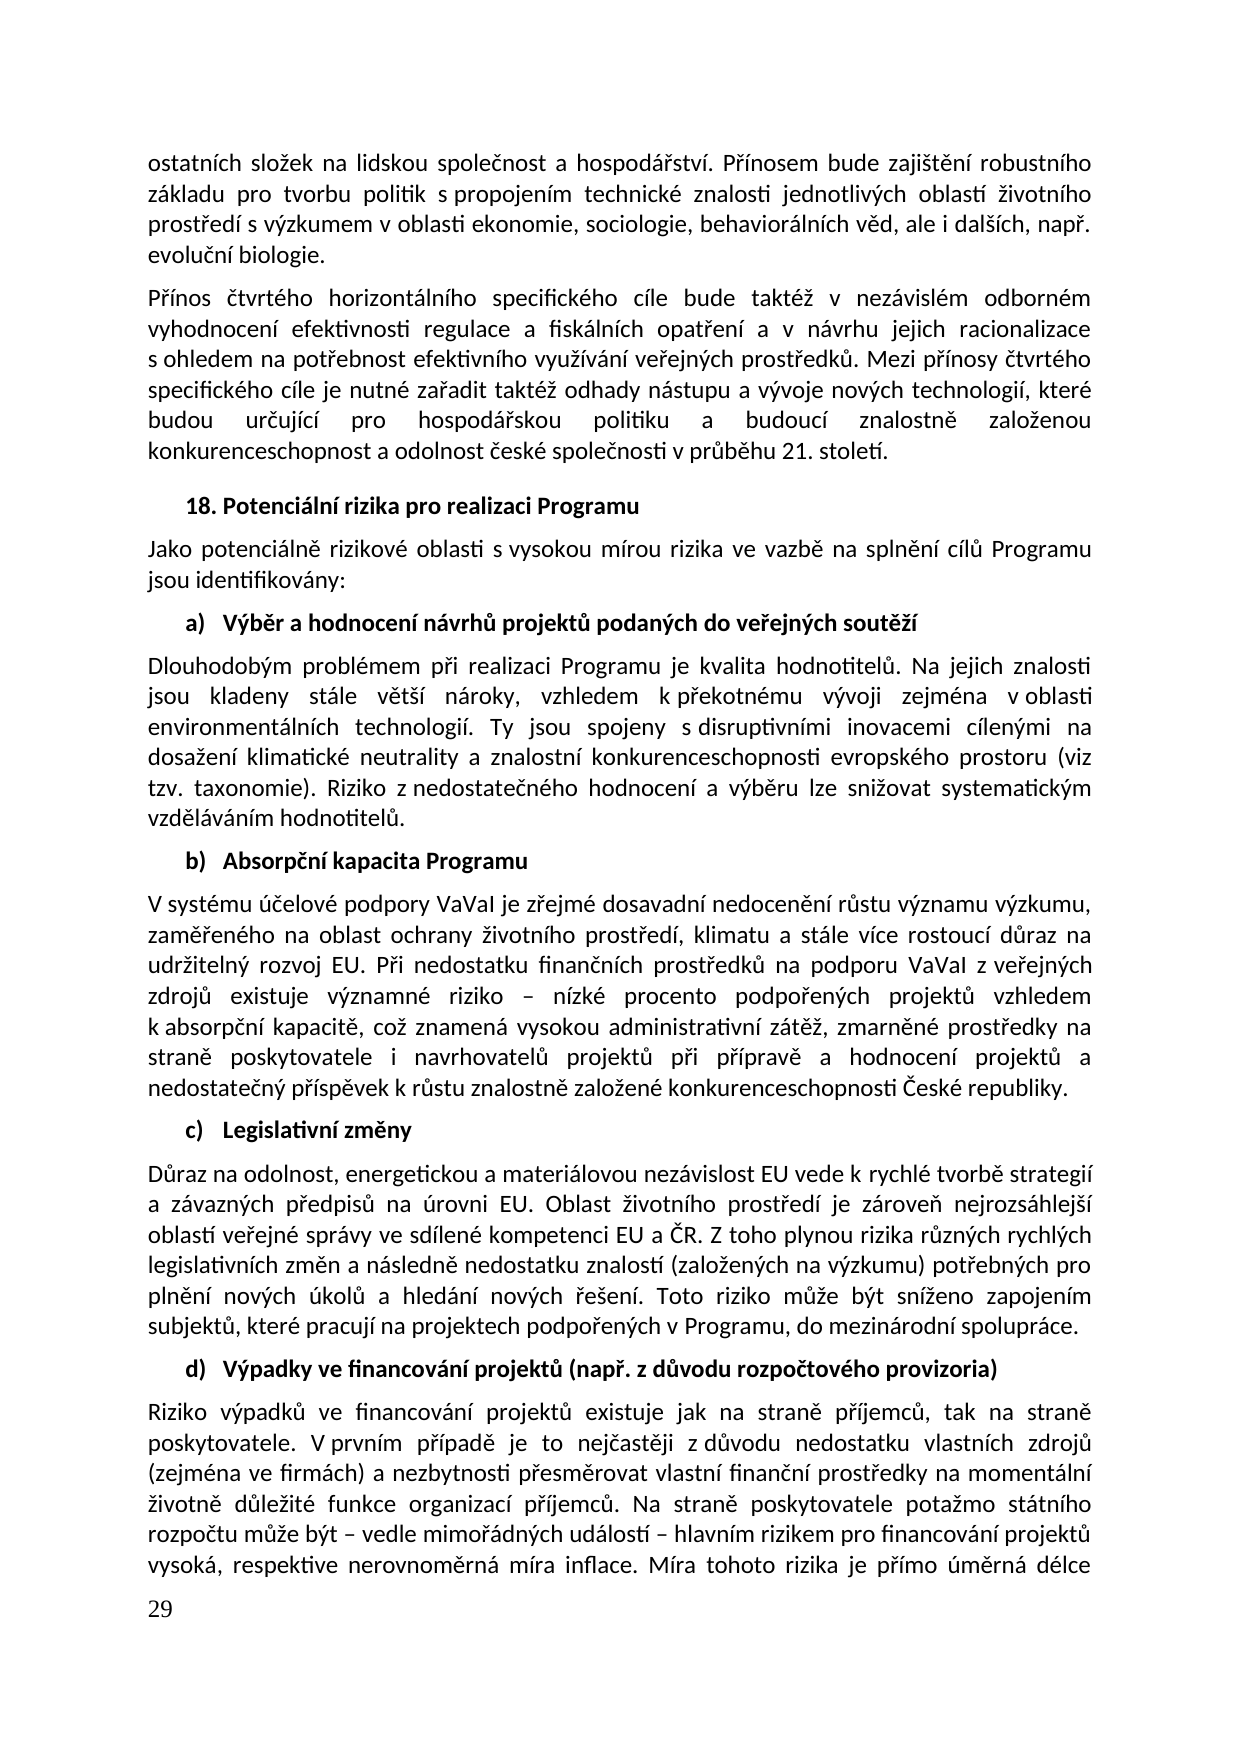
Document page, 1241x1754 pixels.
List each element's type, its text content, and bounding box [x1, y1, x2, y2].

text Potenciální rizika pro realizaci Programu [185, 490, 1093, 521]
list Absorpční kapacita Programu [185, 846, 1093, 876]
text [148, 148, 1093, 270]
text Jako potenciálně rizikové oblasti s vysokou mírou rizika ve vazbě na splnění cílů Programu jsou identifikovány: [148, 533, 1093, 594]
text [148, 1396, 1093, 1579]
text Přínos čtvrtého horizontálního specifického cíle bude taktéž v nezávislém odborném vyhodnocení efektivnosti regulace a fiskálních opatření a v návrhu jejich racionalizace s ohledem na potřebnost efektivního využívání veřejných prostředků. Mezi přínosy čtvrtého specifického cíle je nutné zařadit taktéž odhady nástupu a vývoje nových technologií, které budou určující pro hospodářskou politiku a budoucí znalostně založenou konkurenceschopnost a odolnost české společnosti v průběhu 21. století. [148, 282, 1093, 465]
text Důraz na odolnost, energetickou a materiálovou nezávislost EU vede k rychlé tvorbě strategií a závazných předpisů na úrovni EU. Oblast životního prostředí je zároveň nejrozsáhlejší oblastí veřejné správy ve sdílené kompetenci EU a ČR. Z toho plynou rizika různých rychlých legislativních změn a následně nedostatku znalostí (založených na výzkumu) potřebných pro plnění nových úkolů a hledání nových řešení. Toto riziko může být sníženo zapojením subjektů, které pracují na projektech podpořených v Programu, do mezinárodní spolupráce. [148, 1158, 1093, 1341]
text V systému účelové podpory VaVaI je zřejmé dosavadní nedocenění růstu významu výzkumu, zaměřeného na oblast ochrany životního prostředí, klimatu a stále více rostoucí důraz na udržitelný rozvoj EU. Při nedostatku finančních prostředků na podporu VaVaI z veřejných zdrojů existuje významné riziko – nízké procento podpořených projektů vzhledem k absorpční kapacitě, což znamená vysokou administrativní zátěž, zmarněné prostředky na straně poskytovatele i navrhovatelů projektů při přípravě a hodnocení projektů a nedostatečný příspěvek k růstu znalostně založené konkurenceschopnosti České republiky. [148, 888, 1093, 1102]
list Legislativní změny [185, 1115, 1093, 1145]
list Výběr a hodnocení návrhů projektů podaných do veřejných soutěží [185, 607, 1093, 637]
text Dlouhodobým problémem při realizaci Programu je kvalita hodnotitelů. Na jejich znalosti jsou kladeny stále větší nároky, vzhledem k překotnému vývoji zejména v oblasti environmentálních technologií. Ty jsou spojeny s disruptivními inovacemi cílenými na dosažení klimatické neutrality a znalostní konkurenceschopnosti evropského prostoru (viz tzv. taxonomie). Riziko z nedostatečného hodnocení a výběru lze snižovat systematickým vzděláváním hodnotitelů. [148, 650, 1093, 833]
list Výpadky ve financování projektů (např. z důvodu rozpočtového provizoria) [185, 1353, 1093, 1384]
